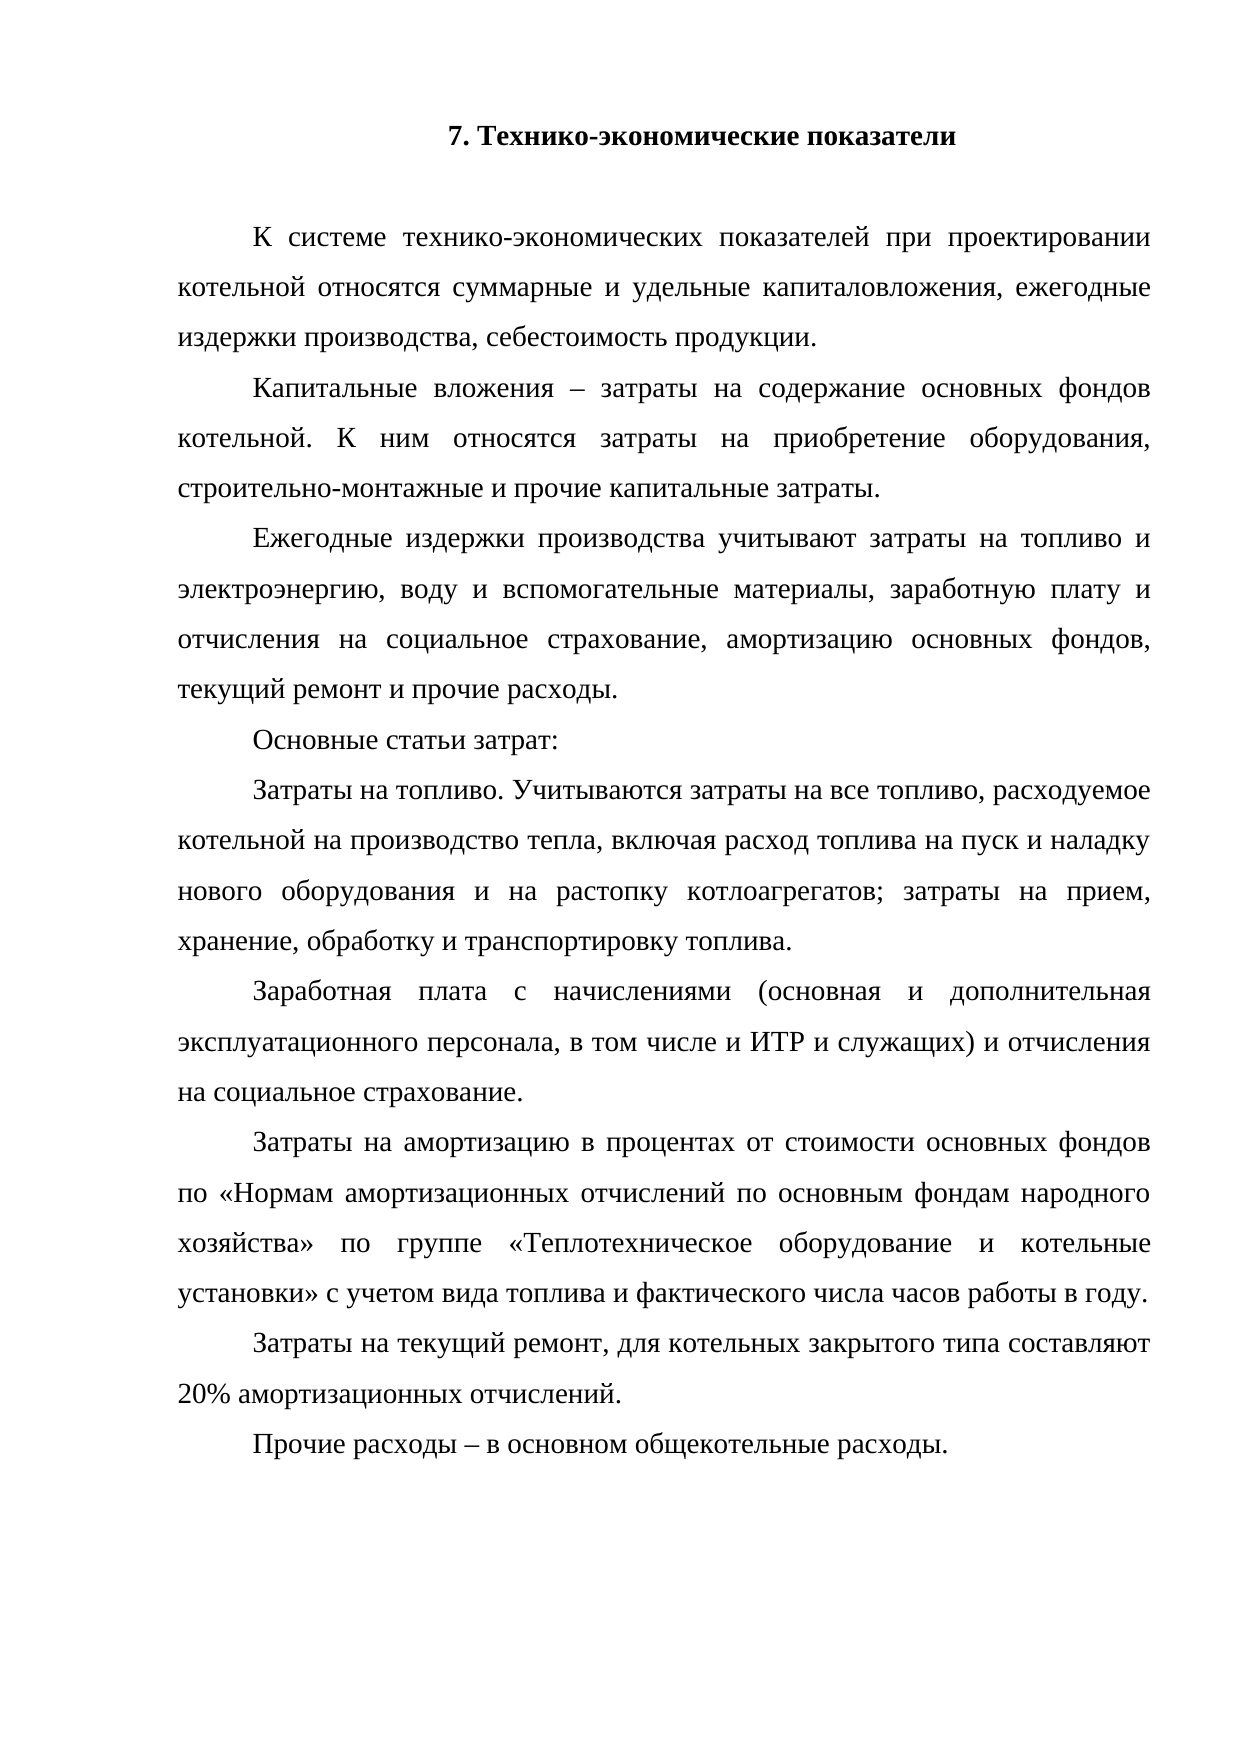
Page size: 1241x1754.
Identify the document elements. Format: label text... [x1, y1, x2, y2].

text Основные статьи затрат: [177, 722, 1152, 755]
text К системе технико-экономических показателей при проектировании котельной относятся суммарные и удельные капиталовложения, ежегодные издержки производства, себестоимость продукции. [177, 219, 1152, 353]
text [177, 1426, 1152, 1460]
text Ежегодные издержки производства учитывают затраты на топливо и электроэнергию, воду и вспомогательные материалы, заработную плату и отчисления на социальное страхование, амортизацию основных фондов, текущий ремонт и прочие расходы. [177, 521, 1152, 705]
text Затраты на текущий ремонт, для котельных закрытого типа составляют 20% амортизационных отчислений. [177, 1326, 1152, 1409]
text Заработная плата с начислениями (основная и дополнительная эксплуатационного персонала, в том числе и ИТР и служащих) и отчисления на социальное страхование. [177, 973, 1152, 1108]
text Капитальные вложения – затраты на содержание основных фондов котельной. К ним относятся затраты на приобретение оборудования, строительно-монтажные и прочие капитальные затраты. [177, 370, 1152, 504]
text Затраты на топливо. Учитываются затраты на все топливо, расходуемое котельной на производство тепла, включая расход топлива на пуск и наладку нового оборудования и на растопку котлоагрегатов; затраты на прием, хранение, обработку и транспортировку топлива. [177, 772, 1152, 957]
text Затраты на амортизацию в процентах от стоимости основных фондов по «Нормам амортизационных отчислений по основным фондам народного хозяйства» по группе «Теплотехническое оборудование и котельные установки» с учетом вида топлива и фактического числа часов работы в году. [177, 1124, 1152, 1309]
text 7. Технико-экономические показатели [177, 118, 1152, 152]
